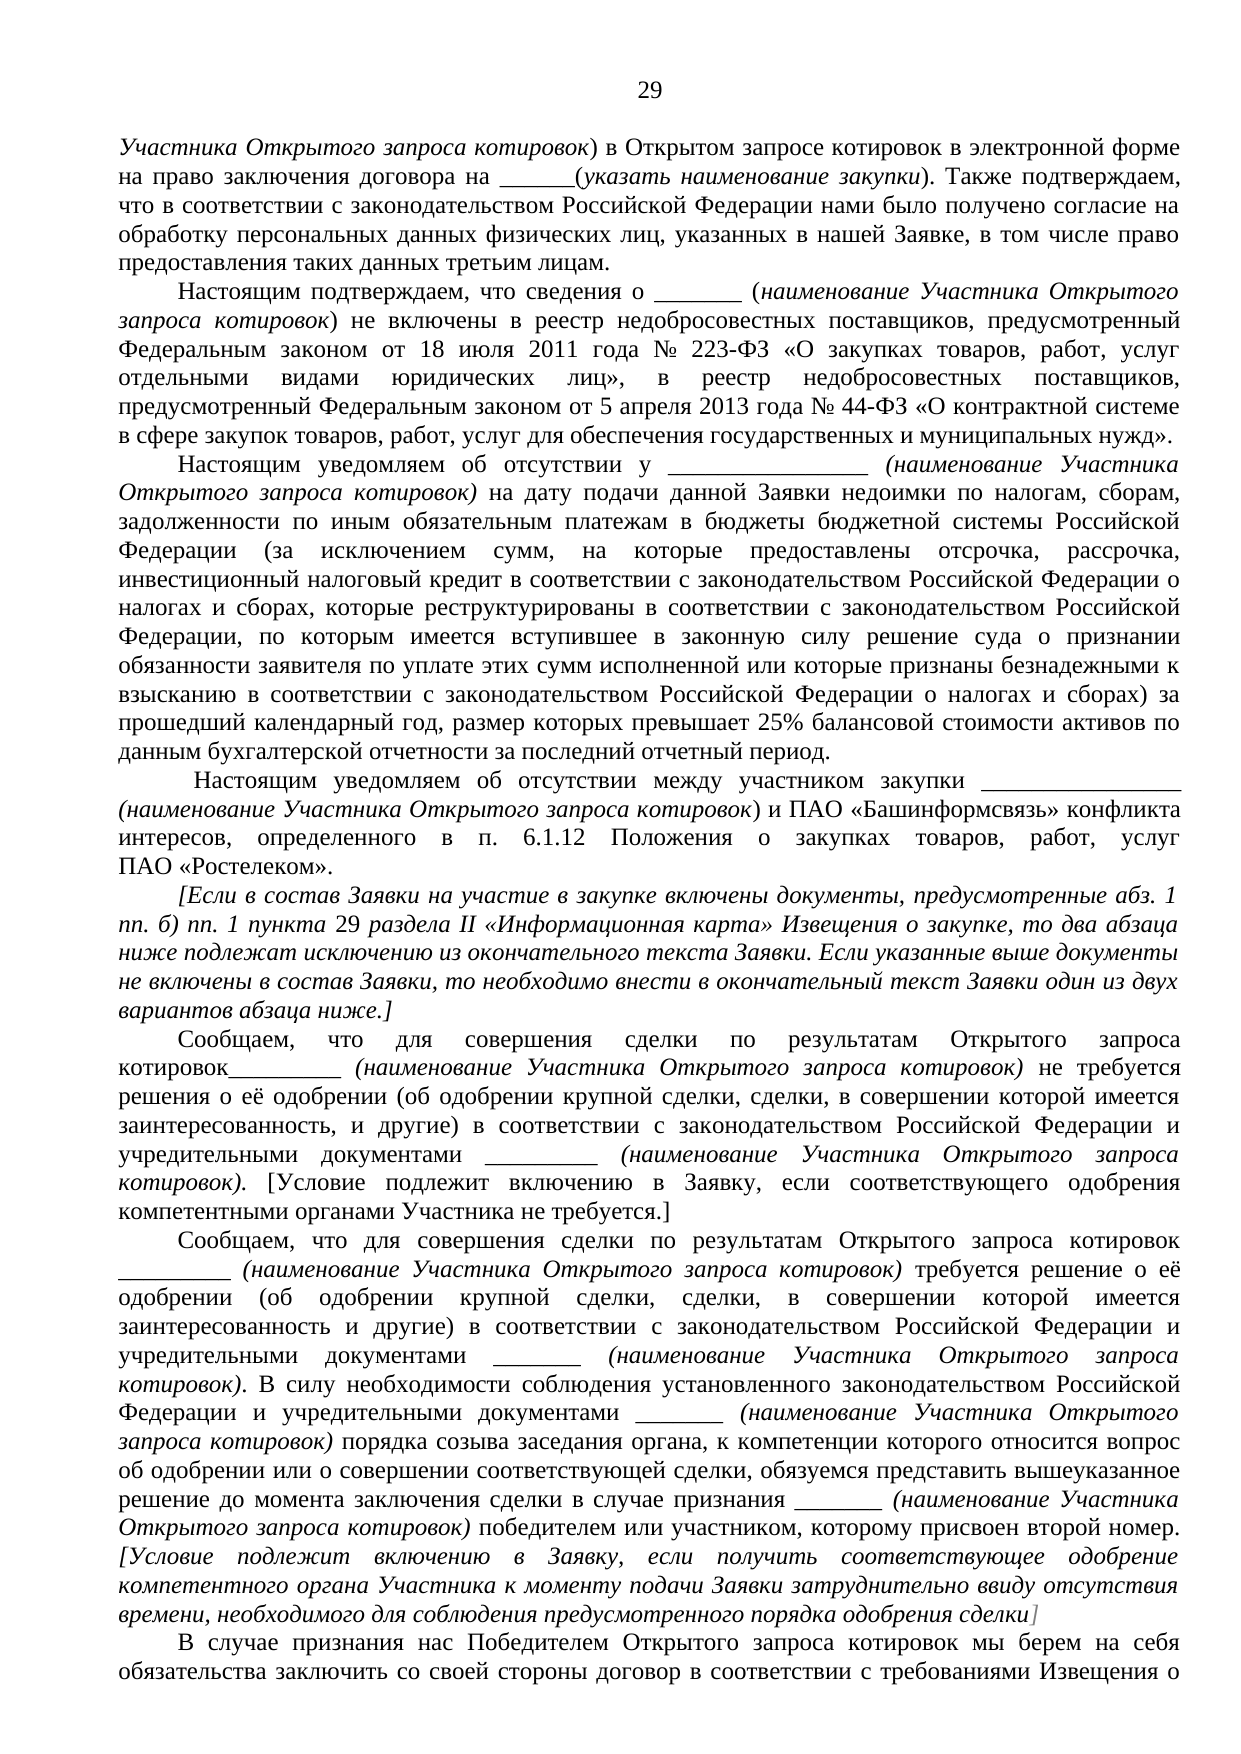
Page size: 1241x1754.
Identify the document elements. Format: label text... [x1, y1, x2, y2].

text Сообщаем, что для совершения сделки по результатам Открытого запроса котировок _________ (наименование Участника Открытого запроса котировок) требуется решение о её одобрении (об одобрении крупной сделки, сделки, в совершении которой имеется заинтересованность и другие) в соответствии с законодательством Российской Федерации и учредительными документами _______ (наименование Участника Открытого запроса котировок). В силу необходимости соблюдения установленного законодательством Российской Федерации и учредительными документами _______ (наименование Участника Открытого запроса котировок) порядка созыва заседания органа, к компетенции которого относится вопрос об одобрении или о совершении соответствующей сделки, обязуемся представить вышеуказанное решение до момента заключения сделки в случае признания _______ (наименование Участника Открытого запроса котировок) победителем или участником, которому присвоен второй номер. [Условие подлежит включению в Заявку, если получить соответствующее одобрение компетентного органа Участника к моменту подачи Заявки затруднительно ввиду отсутствия времени, необходимого для соблюдения предусмотренного порядка одобрения сделки] [118, 1225, 1181, 1627]
text [Если в состав Заявки на участие в закупке включены документы, предусмотренные абз. 1 пп. б) пп. 1 пункта 29 раздела II «Информационная карта» Извещения о закупке, то два абзаца ниже подлежат исключению из окончательного текста Заявки. Если указанные выше документы не включены в состав Заявки, то необходимо внести в окончательный текст Заявки один из двух вариантов абзаца ниже.] [118, 880, 1181, 1024]
text Настоящим уведомляем об отсутствии между участником закупки ________________ (наименование Участника Открытого запроса котировок) и ПАО «Башинформсвязь» конфликта интересов, определенного в п. 6.1.12 Положения о закупках товаров, работ, услуг ПАО «Ростелеком». [118, 765, 1181, 880]
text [118, 1627, 1181, 1685]
text Сообщаем, что для совершения сделки по результатам Открытого запроса котировок_________ (наименование Участника Открытого запроса котировок) не требуется решения о её одобрении (об одобрении крупной сделки, сделки, в совершении которой имеется заинтересованность, и другие) в соответствии с законодательством Российской Федерации и учредительными документами _________ (наименование Участника Открытого запроса котировок). [Условие подлежит включению в Заявку, если соответствующего одобрения компетентными органами Участника не требуется.] [118, 1024, 1181, 1225]
text Настоящим подтверждаем, что сведения о _______ (наименование Участника Открытого запроса котировок) не включены в реестр недобросовестных поставщиков, предусмотренный Федеральным законом от 18 июля 2011 года № 223-ФЗ «О закупках товаров, работ, услуг отдельными видами юридических лиц», в реестр недобросовестных поставщиков, предусмотренный Федеральным законом от 5 апреля 2013 года № 44-ФЗ «О контрактной системе в сфере закупок товаров, работ, услуг для обеспечения государственных и муниципальных нужд». [118, 276, 1181, 449]
text Настоящим уведомляем об отсутствии у ________________ (наименование Участника Открытого запроса котировок) на дату подачи данной Заявки недоимки по налогам, сборам, задолженности по иным обязательным платежам в бюджеты бюджетной системы Российской Федерации (за исключением сумм, на которые предоставлены отсрочка, рассрочка, инвестиционный налоговый кредит в соответствии с законодательством Российской Федерации о налогах и сборах, которые реструктурированы в соответствии с законодательством Российской Федерации, по которым имеется вступившее в законную силу решение суда о признании обязанности заявителя по уплате этих сумм исполненной или которые признаны безнадежными к взысканию в соответствии с законодательством Российской Федерации о налогах и сборах) за прошедший календарный год, размер которых превышает 25% балансовой стоимости активов по данным бухгалтерской отчетности за последний отчетный период. [118, 449, 1181, 765]
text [118, 132, 1181, 276]
